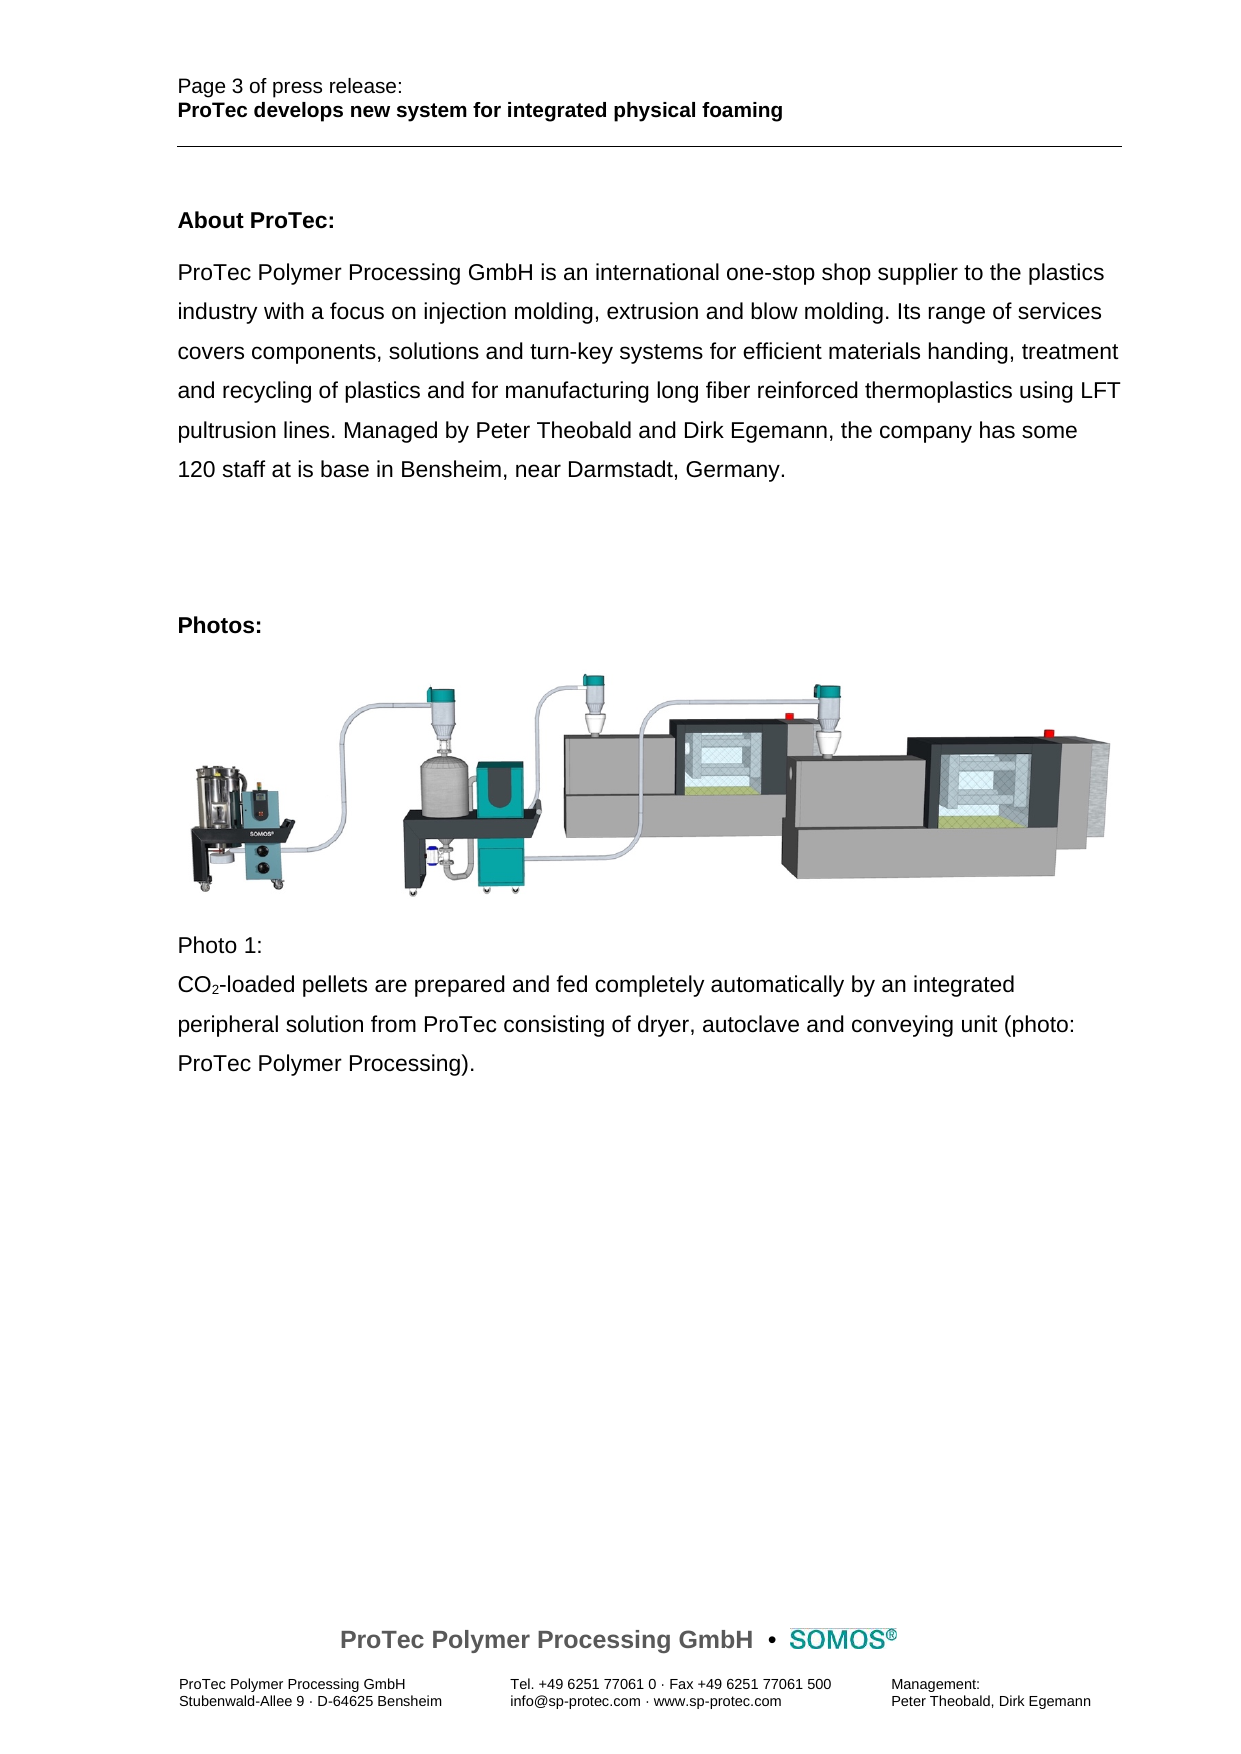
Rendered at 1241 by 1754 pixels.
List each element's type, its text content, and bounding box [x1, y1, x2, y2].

text About ProTec: [177, 207, 1122, 233]
text Photos: [177, 612, 1122, 638]
picture [790, 1628, 897, 1649]
text ProTec Polymer Processing GmbH is an international one-stop shop supplier to the plastics industry with a focus on injection molding, extrusion and blow molding. Its range of services covers components, solutions and turn-key systems for efficient materials handing, treatment and recycling of plastics and for manufacturing long fiber reinforced thermoplastics using LFT pultrusion lines. Managed by Peter Theobald and Dirk Egemann, the company has some 120 staff at is base in Bensheim, near Darmstadt, Germany. [177, 259, 1122, 482]
text Photo 1: CO2-loaded pellets are prepared and fed completely automatically by an integrated peripheral solution from ProTec consisting of dryer, autoclave and conveying unit (photo: ProTec Polymer Processing). [177, 932, 1122, 1077]
picture [177, 664, 1123, 905]
